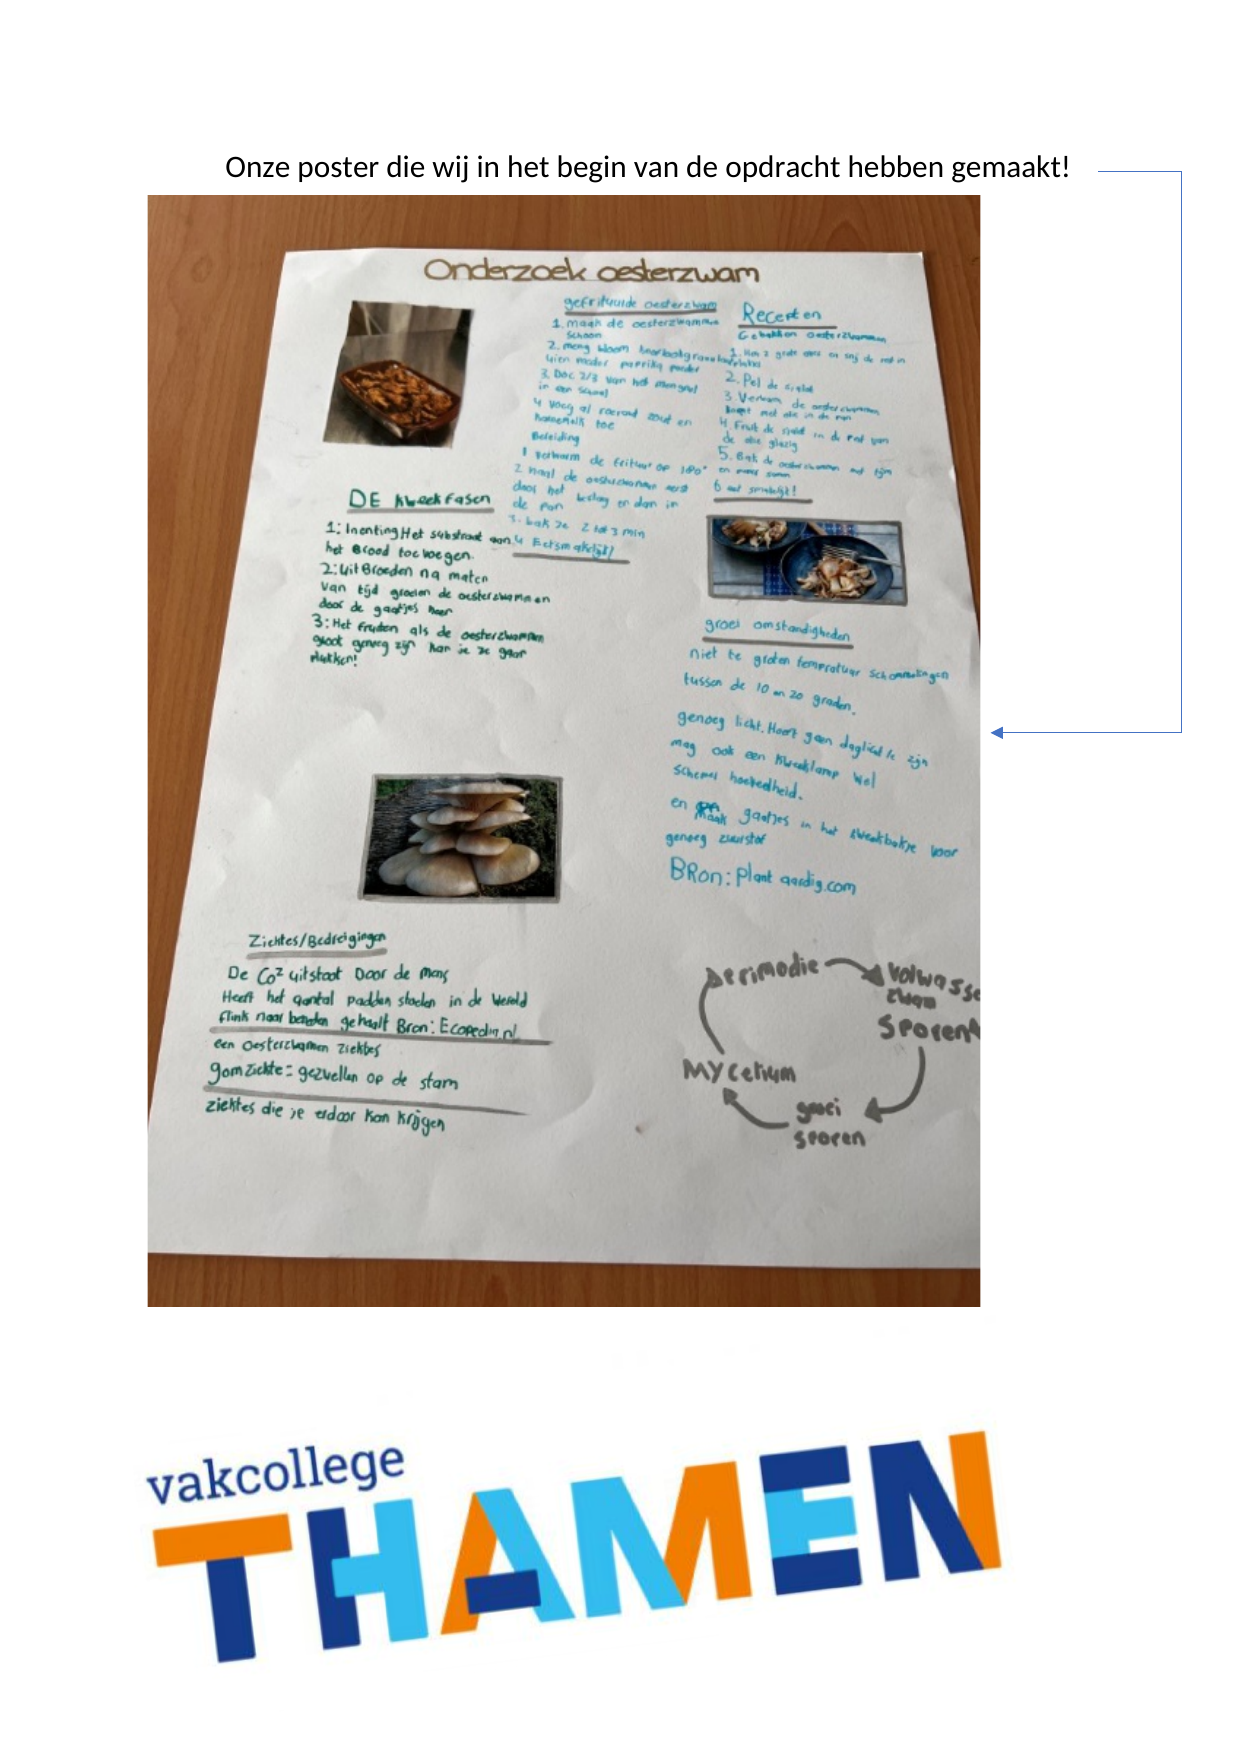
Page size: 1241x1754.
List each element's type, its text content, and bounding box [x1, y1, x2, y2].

picture [90, 1305, 1057, 1729]
picture [147, 195, 981, 1307]
text Onze poster die wij in het begin van de opdracht hebben gemaakt! [148, 148, 1093, 186]
